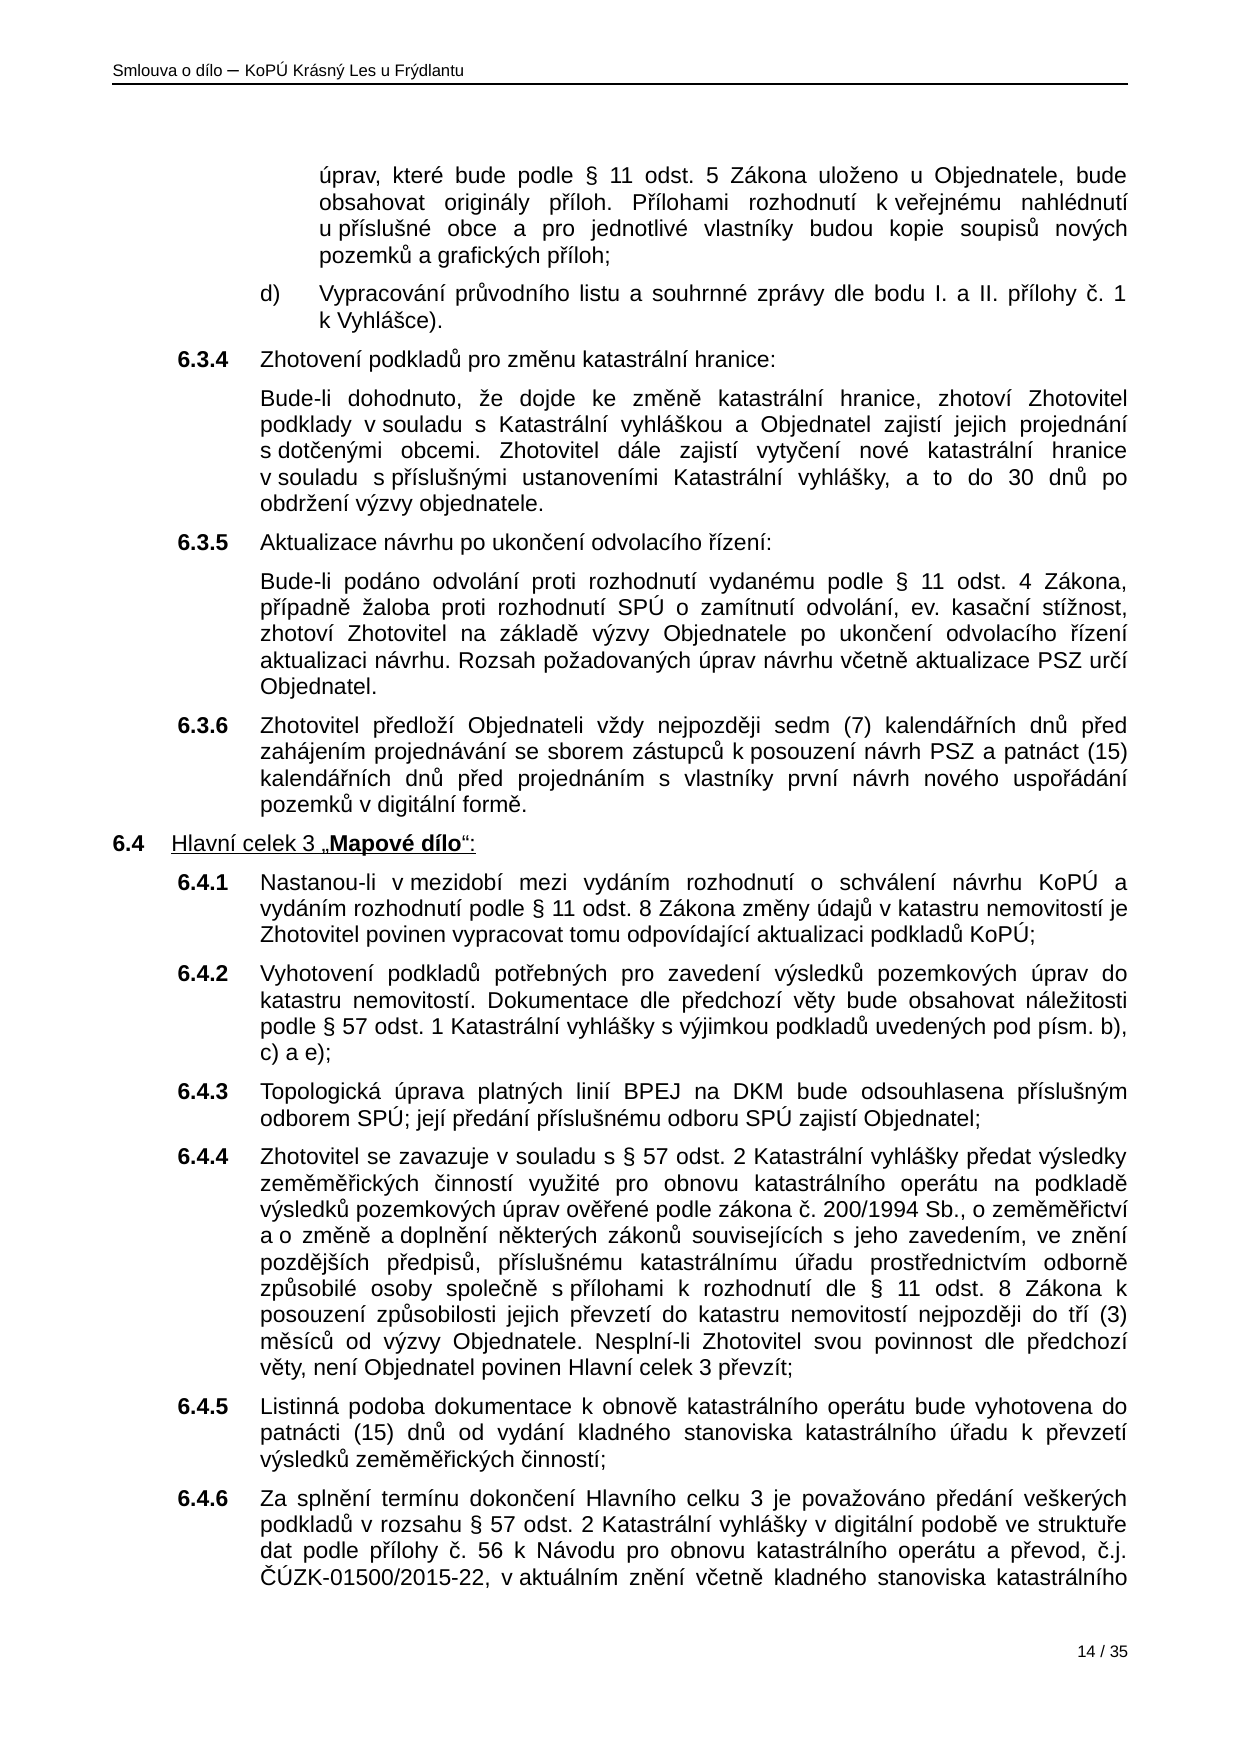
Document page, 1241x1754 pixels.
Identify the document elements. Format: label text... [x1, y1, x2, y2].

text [177, 1484, 1128, 1590]
text Zhotovitel předloží Objednateli vždy nejpozději sedm (7) kalendářních dnů před zahájením projednávání se sborem zástupců k posouzení návrh PSZ a patnáct (15) kalendářních dnů před projednáním s vlastníky první návrh nového uspořádání pozemků v digitální formě. [177, 712, 1128, 817]
text Listinná podoba dokumentace k obnově katastrálního operátu bude vyhotovena do patnácti (15) dnů od vydání kladného stanoviska katastrálního úřadu k převzetí výsledků zeměměřických činností; [177, 1393, 1128, 1472]
text Nastanou-li v mezidobí mezi vydáním rozhodnutí o schválení návrhu KoPÚ a vydáním rozhodnutí podle § 11 odst. 8 Zákona změny údajů v katastru nemovitostí je Zhotovitel povinen vypracovat tomu odpovídající aktualizaci podkladů KoPÚ; [177, 869, 1128, 948]
text Vyhotovení podkladů potřebných pro zavedení výsledků pozemkových úprav do katastru nemovitostí. Dokumentace dle předchozí věty bude obsahovat náležitosti podle § 57 odst. 1 Katastrální vyhlášky s výjimkou podkladů uvedených pod písm. b), c) a e); [177, 960, 1128, 1066]
list Bude-li podáno odvolání proti rozhodnutí vydanému podle § 11 odst. 4 Zákona, případně žaloba proti rozhodnutí SPÚ o zamítnutí odvolání, ev. kasační stížnost, zhotoví Zhotovitel na základě výzvy Objednatele po ukončení odvolacího řízení aktualizaci návrhu. Rozsah požadovaných úprav návrhu včetně aktualizace PSZ určí Objednatel. [260, 568, 1128, 699]
text Topologická úprava platných linií BPEJ na DKM bude odsouhlasena příslušným odborem SPÚ; její předání příslušnému odboru SPÚ zajistí Objednatel; [177, 1078, 1128, 1131]
list Bude-li dohodnuto, že dojde ke změně katastrální hranice, zhotoví Zhotovitel podklady v souladu s Katastrální vyhláškou a Objednatel zajistí jejich projednání s dotčenými obcemi. Zhotovitel dále zajistí vytyčení nové katastrální hranice v souladu s příslušnými ustanoveními Katastrální vyhlášky, a to do 30 dnů po obdržení výzvy objednatele. [260, 384, 1128, 516]
text Hlavní celek 3 „Mapové dílo“: [112, 830, 1128, 856]
text Aktualizace návrhu po ukončení odvolacího řízení: [177, 529, 1128, 555]
text Zhotovitel se zavazuje v souladu s § 57 odst. 2 Katastrální vyhlášky předat výsledky zeměměřických činností využité pro obnovu katastrálního operátu na podkladě výsledků pozemkových úprav ověřené podle zákona č. 200/1994 Sb., o zeměměřictví a o změně a doplnění některých zákonů souvisejících s jeho zavedením, ve znění pozdějších předpisů, příslušnému katastrálnímu úřadu prostřednictvím odborně způsobilé osoby společně s přílohami k rozhodnutí dle § 11 odst. 8 Zákona k posouzení způsobilosti jejich převzetí do katastru nemovitostí nejpozději do tří (3) měsíců od výzvy Objednatele. Nesplní-li Zhotovitel svou povinnost dle předchozí věty, není Objednatel povinen Hlavní celek 3 převzít; [177, 1143, 1128, 1381]
text Zhotovení podkladů pro změnu katastrální hranice: [177, 346, 1128, 372]
list Vypracování průvodního listu a souhrnné zprávy dle bodu I. a II. přílohy č. 1 k Vyhlášce). [260, 280, 1128, 333]
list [260, 162, 1128, 268]
